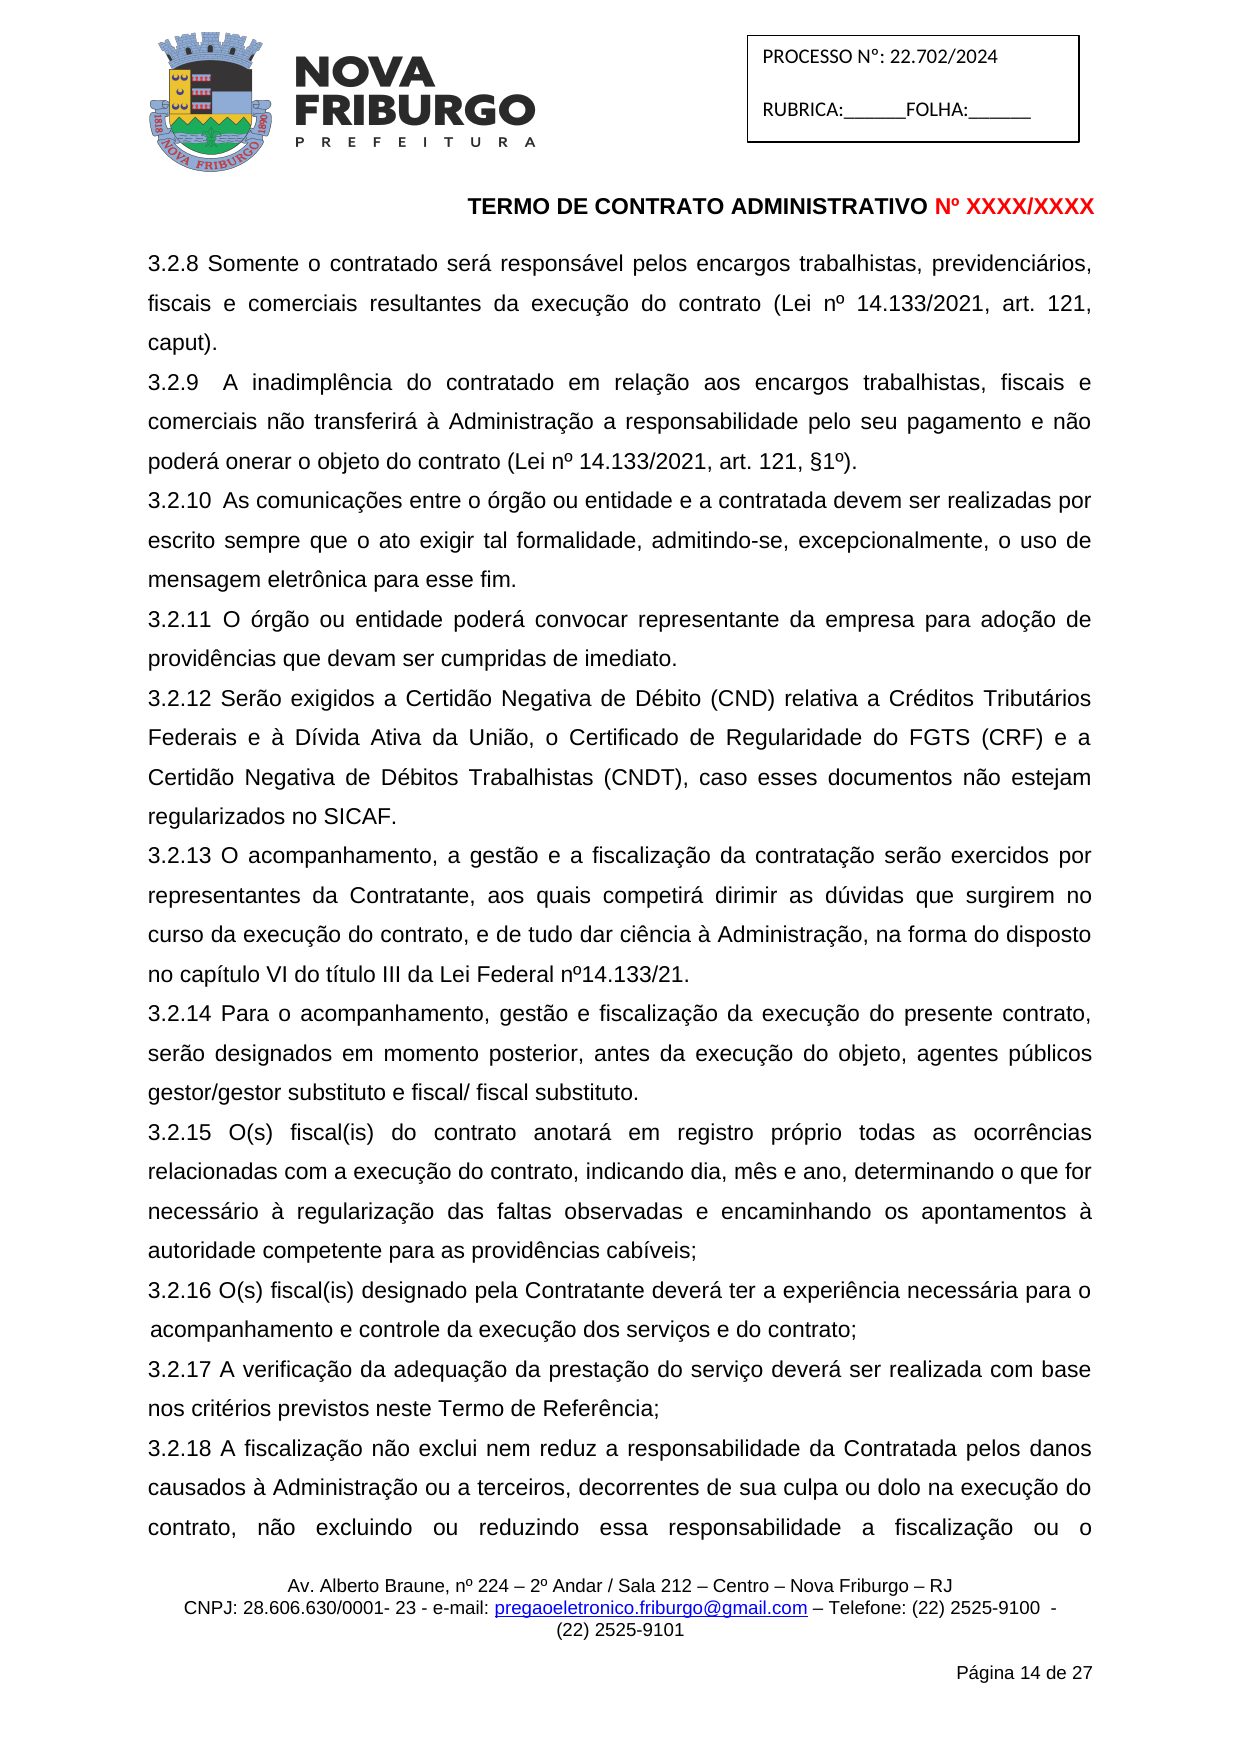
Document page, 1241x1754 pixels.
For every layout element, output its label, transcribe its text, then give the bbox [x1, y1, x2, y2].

list 3.2.16 O(s) fiscal(is) designado pela Contratante deverá ter a experiência necessária para o acompanhamento e controle da execução dos serviços e do contrato; [148, 1277, 1092, 1342]
list 3.2.13 O acompanhamento, a gestão e a fiscalização da contratação serão exercidos por representantes da Contratante, aos quais competirá dirimir as dúvidas que surgirem no curso da execução do contrato, e de tudo dar ciência à Administração, na forma do disposto no capítulo VI do título III da Lei Federal nº14.133/21. [148, 842, 1092, 987]
list 3.2.14 Para o acompanhamento, gestão e fiscalização da execução do presente contrato, serão designados em momento posterior, antes da execução do objeto, agentes públicos gestor/gestor substituto e fiscal/ fiscal substituto. [148, 1000, 1092, 1106]
text 3.2.12 Serão exigidos a Certidão Negativa de Débito (CND) relativa a Créditos Tributários Federais e à Dívida Ativa da União, o Certificado de Regularidade do FGTS (CRF) e a Certidão Negativa de Débitos Trabalhistas (CNDT), caso esses documentos não estejam regularizados no SICAF. [148, 684, 1092, 829]
list O órgão ou entidade poderá convocar representante da empresa para adoção de providências que devam ser cumpridas de imediato. [148, 606, 1092, 671]
list A inadimplência do contratado em relação aos encargos trabalhistas, fiscais e comerciais não transferirá à Administração a responsabilidade pelo seu pagamento e não poderá onerar o objeto do contrato (Lei nº 14.133/2021, art. 121, §1º). [148, 369, 1092, 474]
list As comunicações entre o órgão ou entidade e a contratada devem ser realizadas por escrito sempre que o ato exigir tal formalidade, admitindo-se, excepcionalmente, o uso de mensagem eletrônica para esse fim. [148, 487, 1092, 592]
picture [134, 26, 550, 174]
list 3.2.17 A verificação da adequação da prestação do serviço deverá ser realizada com base nos critérios previstos neste Termo de Referência; [148, 1356, 1092, 1421]
list 3.2.15 O(s) fiscal(is) do contrato anotará em registro próprio todas as ocorrências relacionadas com a execução do contrato, indicando dia, mês e ano, determinando o que for necessário à regularização das faltas observadas e encaminhando os apontamentos à autoridade competente para as providências cabíveis; [148, 1119, 1092, 1263]
text 3.2.8 Somente o contratado será responsável pelos encargos trabalhistas, previdenciários, fiscais e comerciais resultantes da execução do contrato (Lei nº 14.133/2021, art. 121, caput). [148, 250, 1092, 356]
